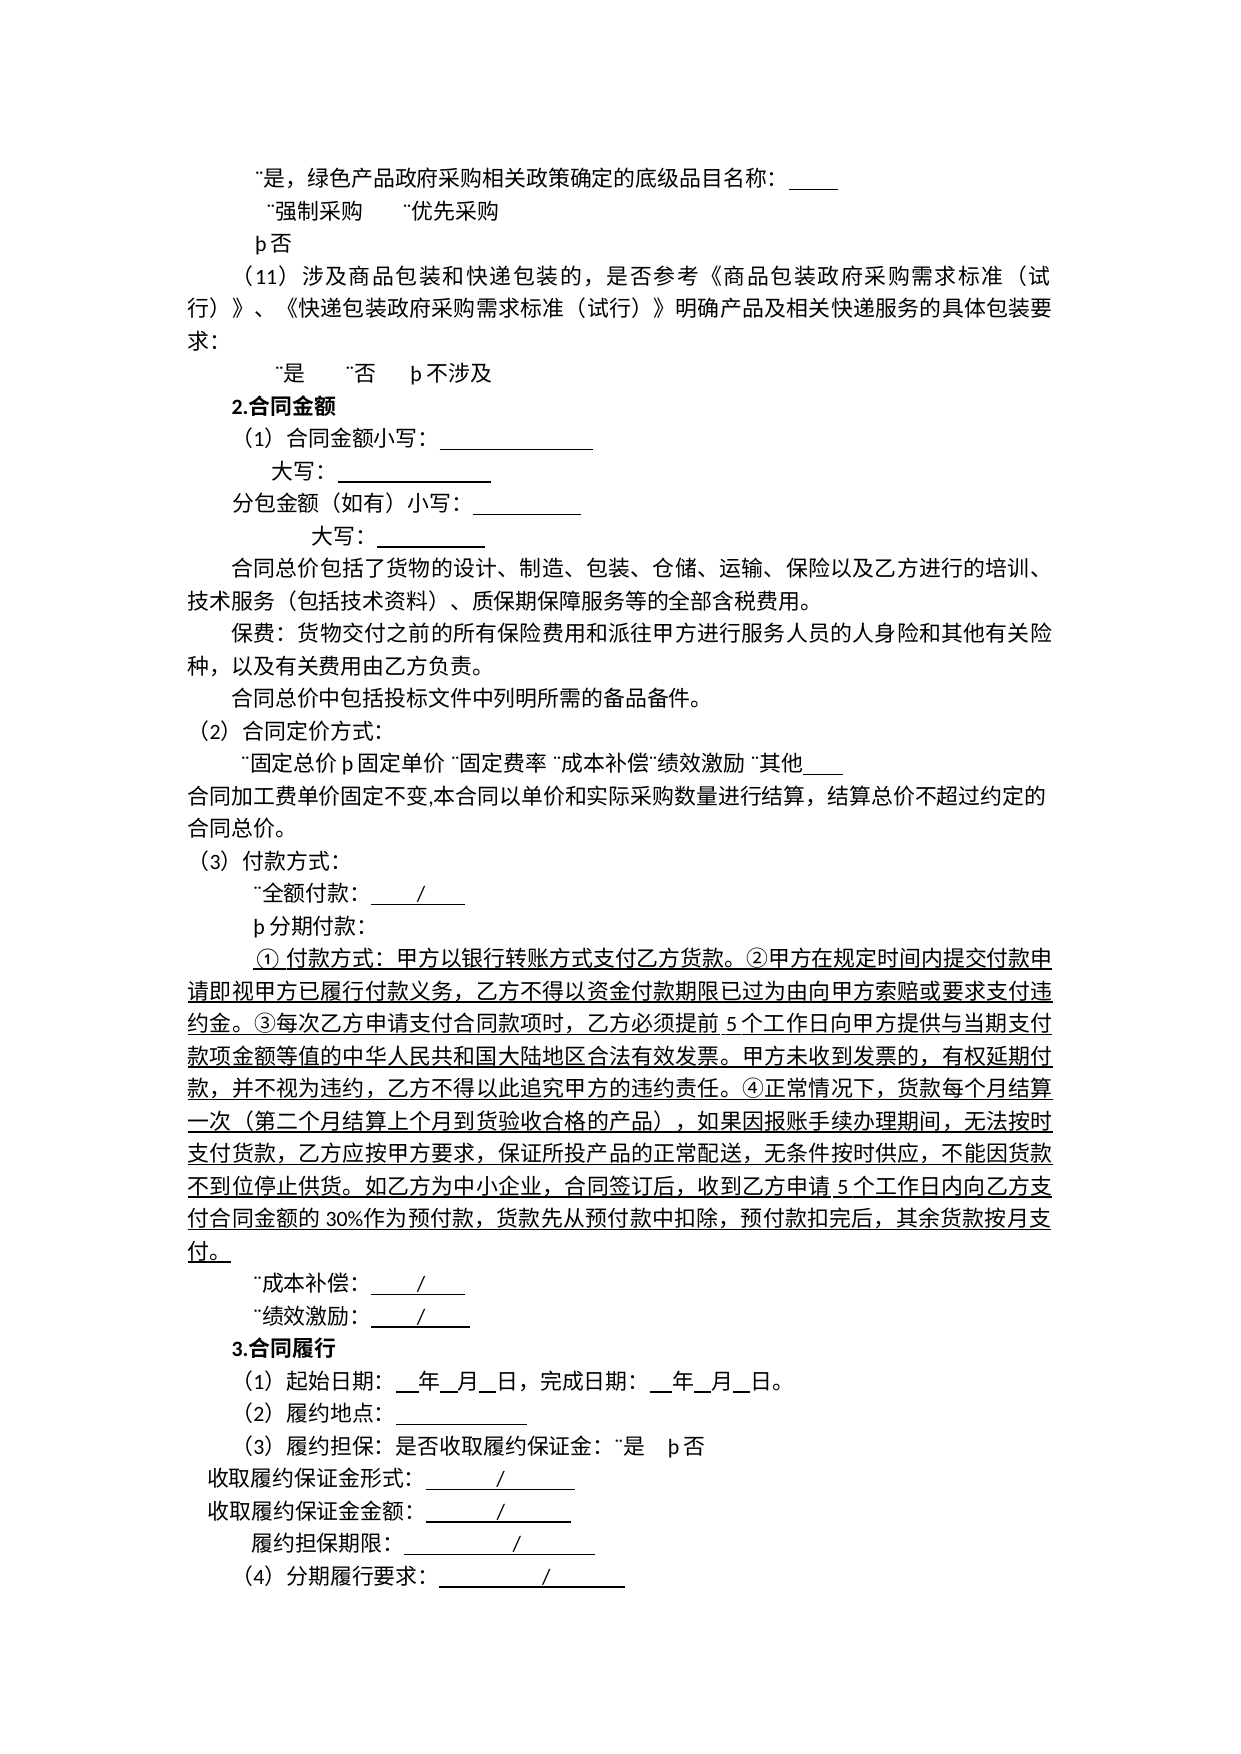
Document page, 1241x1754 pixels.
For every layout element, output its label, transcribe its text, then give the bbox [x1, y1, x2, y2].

text ①付款方式：甲方以银行转账方式支付乙方货款。②甲方在规定时间内提交付款申请即视甲方已履行付款义务，乙方不得以资金付款期限已过为由向甲方索赔或要求支付违约金。③每次乙方申请支付合同款项时，乙方必须提前5个工作日向甲方提供与当期支付款项金额等值的中华人民共和国大陆地区合法有效发票。甲方未收到发票的，有权延期付款，并不视为违约，乙方不得以此追究甲方的违约责任。④正常情况下，货款每个月结算一次（第二个月结算上个月到货验收合格的产品），如果因报账手续办理期间，无法按时支付货款，乙方应按甲方要求，保证所投产品的正常配送，无条件按时供应，不能因货款不到位停止供货。如乙方为中小企业，合同签订后，收到乙方申请5个工作日内向乙方支付合同金额的30%作为预付款，货款先从预付款中扣除，预付款扣完后，其余货款按月支付。 [187, 1002, 1053, 1066]
text þ分期付款： [187, 909, 1053, 942]
text 分包金额（如有）小写： [187, 487, 1053, 519]
text 大写： [187, 454, 1053, 487]
text 合同加工费单价固定不变,本合同以单价和实际采购数量进行结算，结算总价不超过约定的合同总价。 [187, 779, 1053, 844]
text 3.合同履行 [187, 1332, 1053, 1364]
text ①付款方式：甲方以银行转账方式支付乙方货款。②甲方在规定时间内提交付款申请即视甲方已履行付款义务，乙方不得以资金付款期限已过为由向甲方索赔或要求支付违约金。③每次乙方申请支付合同款项时，乙方必须提前5个工作日向甲方提供与当期支付款项金额等值的中华人民共和国大陆地区合法有效发票。甲方未收到发票的，有权延期付款，并不视为违约，乙方不得以此追究甲方的违约责任。④正常情况下，货款每个月结算一次（第二个月结算上个月到货验收合格的产品），如果因报账手续办理期间，无法按时支付货款，乙方应按甲方要求，保证所投产品的正常配送，无条件按时供应，不能因货款不到位停止供货。如乙方为中小企业，合同签订后，收到乙方申请5个工作日内向乙方支付合同金额的30%作为预付款，货款先从预付款中扣除，预付款扣完后，其余货款按月支付。 [187, 942, 1053, 1001]
text （1）合同金额小写： [187, 422, 1053, 454]
text ¨全额付款： / [187, 877, 1053, 909]
text 合同总价中包括投标文件中列明所需的备品备件。 [187, 682, 1053, 714]
text （2）履约地点： [187, 1397, 1053, 1429]
text þ否 [187, 227, 1053, 259]
text 收取履约保证金金额： / [187, 1494, 1053, 1527]
text 大写： [187, 519, 1053, 552]
text （11）涉及商品包装和快递包装的，是否参考《商品包装政府采购需求标准（试行）》、《快递包装政府采购需求标准（试行）》明确产品及相关快递服务的具体包装要求： [187, 259, 1053, 357]
text ¨固定总价þ固定单价 ¨固定费率 ¨成本补偿¨绩效激励 ¨其他 [187, 747, 1053, 779]
text （4）分期履行要求： / [187, 1559, 1053, 1592]
text ¨绩效激励： / [187, 1299, 1053, 1332]
text （3）履约担保：是否收取履约保证金：¨是 þ否 [187, 1429, 1053, 1462]
text ¨是，绿色产品政府采购相关政策确定的底级品目名称： [187, 162, 1053, 194]
text （1）起始日期： 年 月 日，完成日期： 年 月 日。 [187, 1364, 1053, 1397]
text ①付款方式：甲方以银行转账方式支付乙方货款。②甲方在规定时间内提交付款申请即视甲方已履行付款义务，乙方不得以资金付款期限已过为由向甲方索赔或要求支付违约金。③每次乙方申请支付合同款项时，乙方必须提前5个工作日向甲方提供与当期支付款项金额等值的中华人民共和国大陆地区合法有效发票。甲方未收到发票的，有权延期付款，并不视为违约，乙方不得以此追究甲方的违约责任。④正常情况下，货款每个月结算一次（第二个月结算上个月到货验收合格的产品），如果因报账手续办理期间，无法按时支付货款，乙方应按甲方要求，保证所投产品的正常配送，无条件按时供应，不能因货款不到位停止供货。如乙方为中小企业，合同签订后，收到乙方申请5个工作日内向乙方支付合同金额的30%作为预付款，货款先从预付款中扣除，预付款扣完后，其余货款按月支付。 [187, 1165, 1053, 1267]
text （3）付款方式： [187, 844, 1053, 877]
text 收取履约保证金形式： / [187, 1462, 1053, 1494]
text ¨成本补偿： / [187, 1267, 1053, 1299]
text 保费：货物交付之前的所有保险费用和派往甲方进行服务人员的人身险和其他有关险种，以及有关费用由乙方负责。 [187, 617, 1053, 682]
text 合同总价包括了货物的设计、制造、包装、仓储、运输、保险以及乙方进行的培训、技术服务（包括技术资料）、质保期保障服务等的全部含税费用。 [187, 552, 1053, 617]
text （2）合同定价方式： [187, 714, 1053, 747]
text 履约担保期限： / [187, 1527, 1053, 1559]
text ¨强制采购 ¨优先采购 [187, 194, 1053, 227]
text 2.合同金额 [187, 389, 1053, 422]
text ¨是 ¨否 þ不涉及 [187, 357, 1053, 389]
